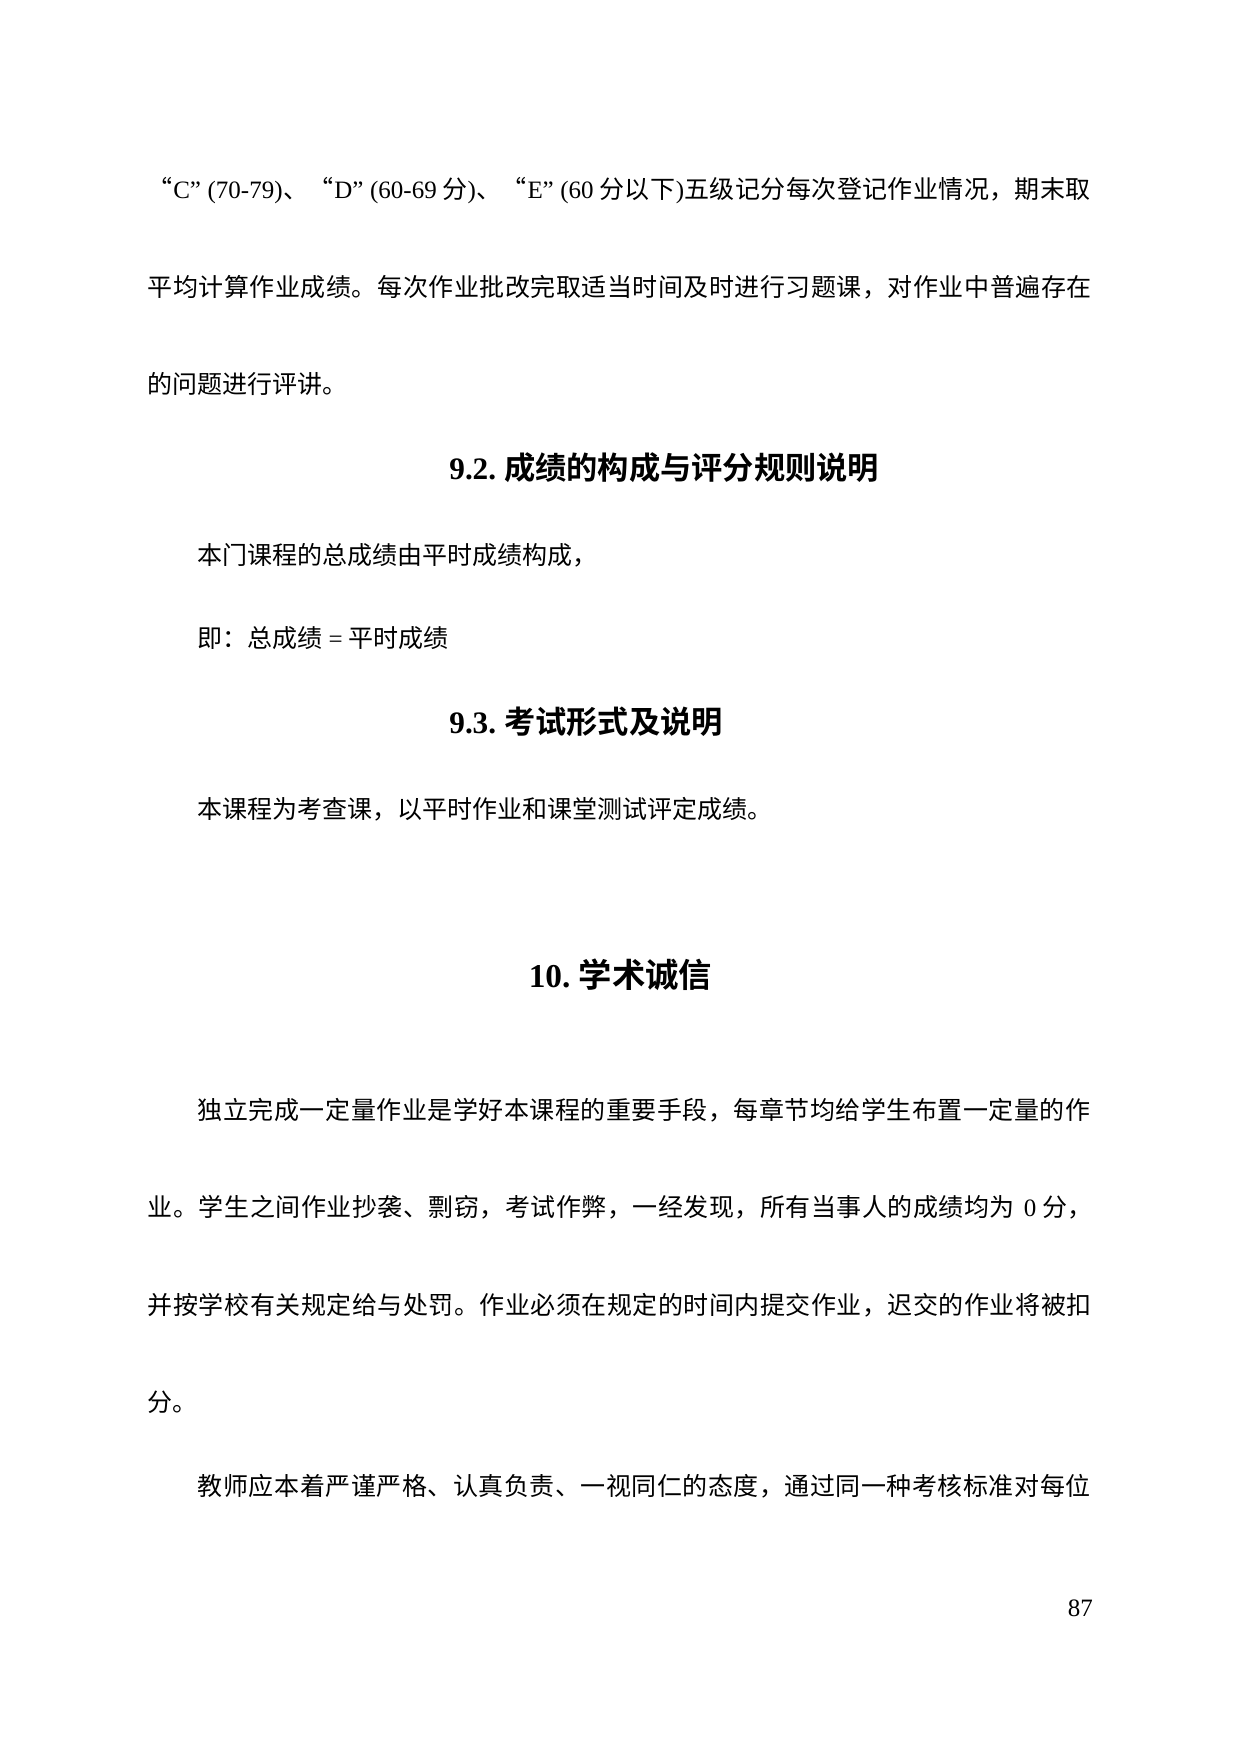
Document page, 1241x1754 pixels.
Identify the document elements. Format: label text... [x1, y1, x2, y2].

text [148, 1452, 1092, 1517]
subtitle 成绩的构成与评分规则说明 [428, 433, 1092, 498]
text 本课程为考查课，以平时作业和课堂测试评定成绩。 [148, 775, 1092, 840]
text 独立完成一定量作业是学好本课程的重要手段，每章节均给学生布置一定量的作业。学生之间作业抄袭、剽窃，考试作弊，一经发现，所有当事人的成绩均为0分，并按学校有关规定给与处罚。作业必须在规定的时间内提交作业，迟交的作业将被扣分。 [148, 1076, 1092, 1433]
subtitle 考试形式及说明 [428, 687, 1092, 752]
subtitle 学术诚信 [148, 940, 1092, 1005]
text 本门课程的总成绩由平时成绩构成， [148, 521, 1092, 586]
text 即：总成绩 = 平时成绩 [148, 604, 1092, 669]
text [148, 155, 1092, 415]
